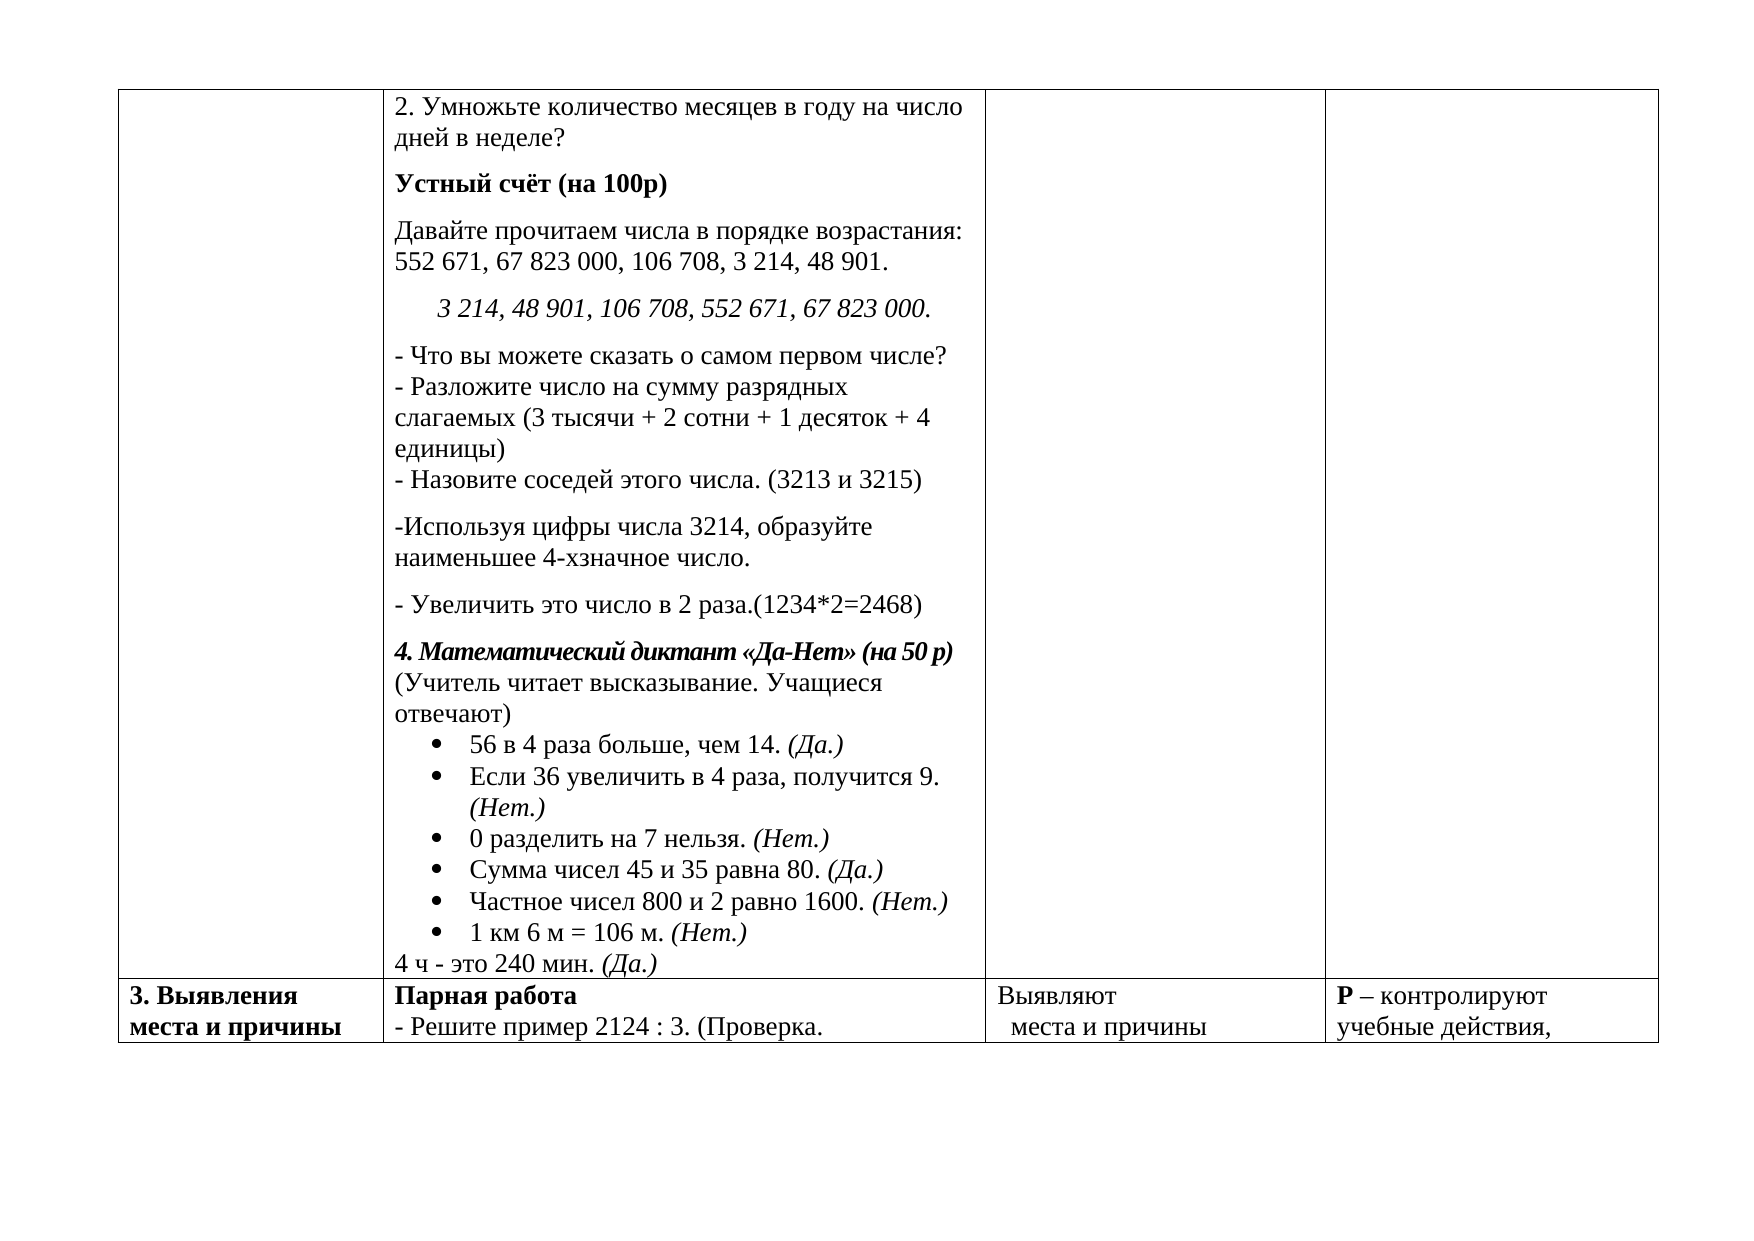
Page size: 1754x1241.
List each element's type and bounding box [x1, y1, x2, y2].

table_cell [1326, 979, 1658, 1042]
table_cell [384, 90, 985, 978]
table_cell [1326, 90, 1658, 978]
table_cell [119, 90, 383, 978]
table_cell [119, 979, 383, 1042]
table_cell [986, 90, 1325, 978]
table_cell [384, 979, 985, 1042]
table_cell [986, 979, 1325, 1042]
